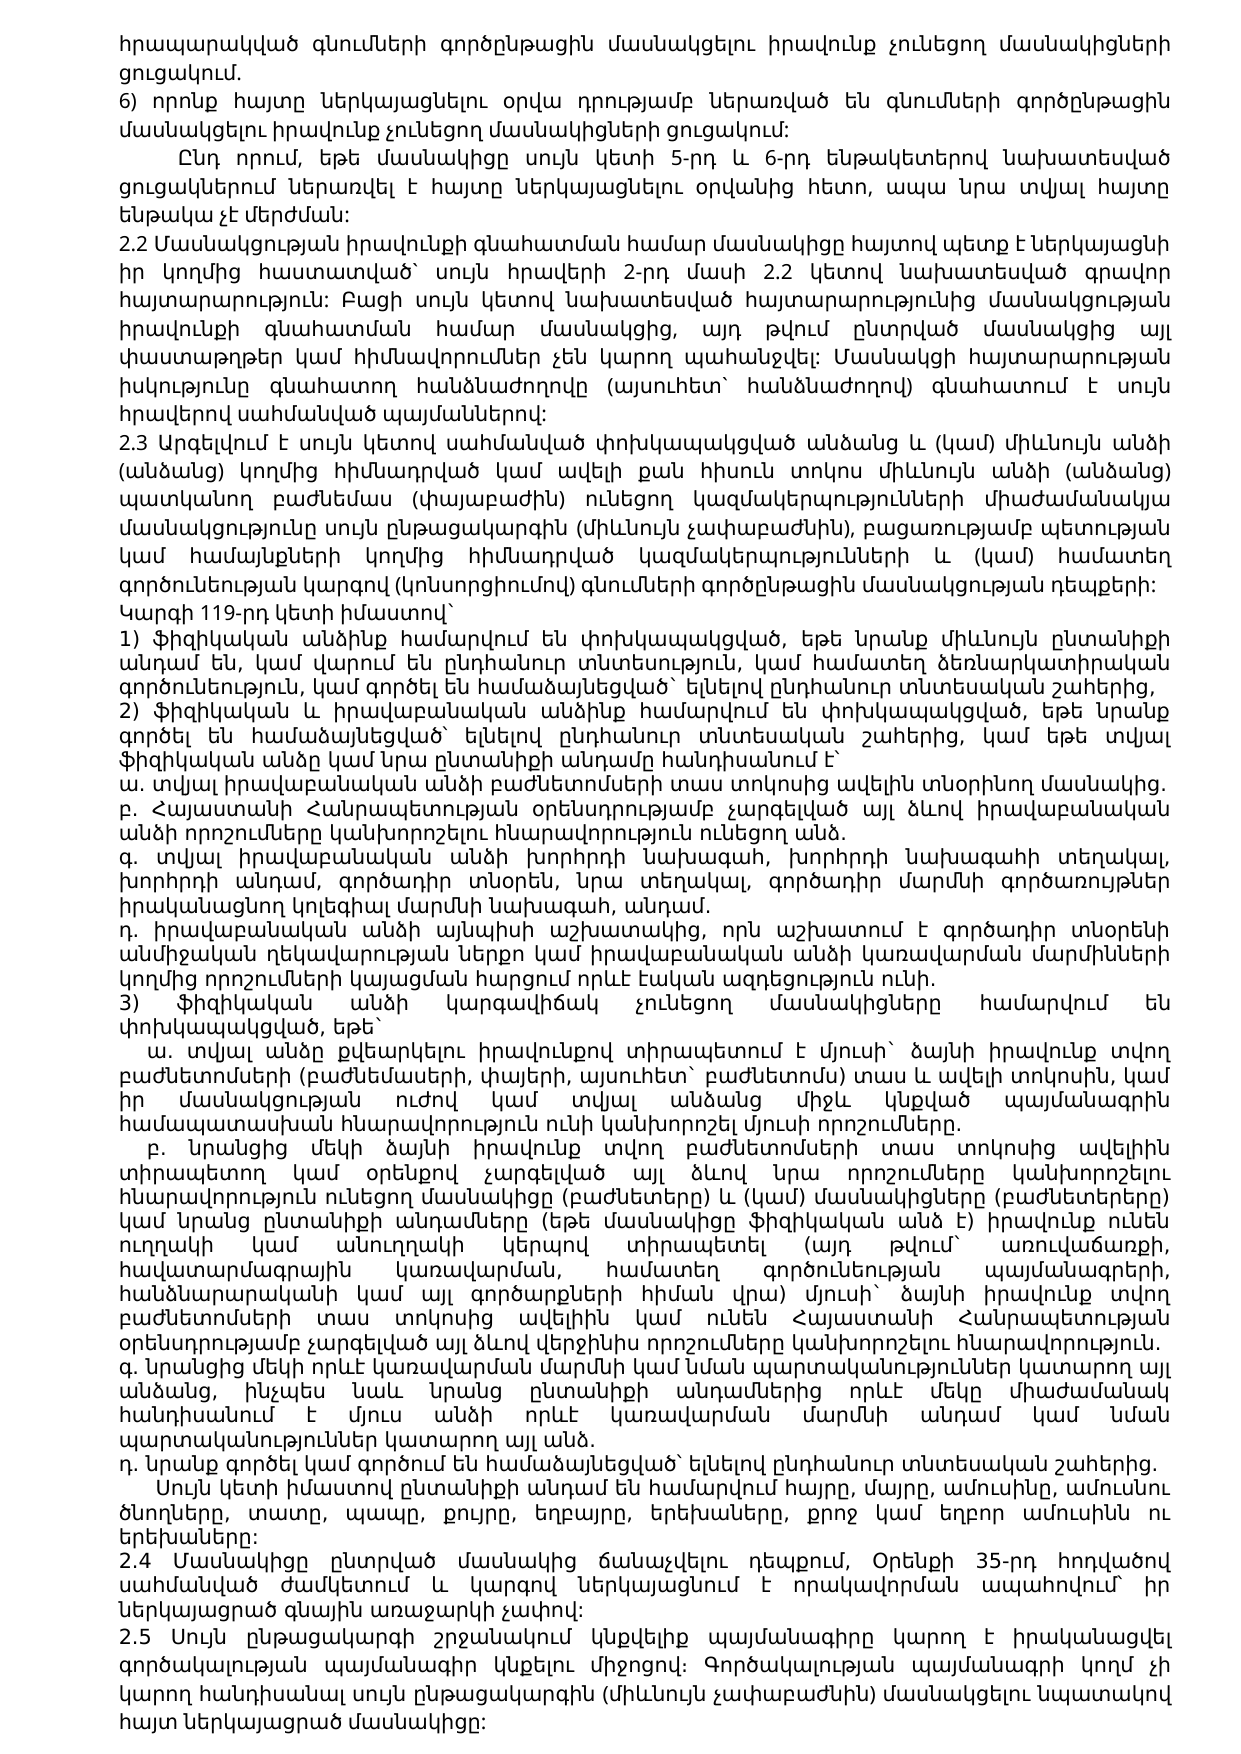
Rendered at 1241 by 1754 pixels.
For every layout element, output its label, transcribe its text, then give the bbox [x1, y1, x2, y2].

text Ընդ որում, եթե մասնակիցը սույն կետի 5-րդ և 6-րդ ենթակետերով նախատեսված ցուցակներում ներառվել է հայտը ներկայացնելու օրվանից հետո, ապա նրա տվյալ հայտը ենթակա չէ մերժման: [118, 143, 1171, 229]
text 3) ֆիզիկական անձի կարգավիճակ չունեցող մասնակիցները համարվում են փոխկապակցված, եթե` [118, 991, 1171, 1039]
text դ. նրանք գործել կամ գործում են համաձայնեցված՝ ելնելով ընդհանուր տնտեսական շահերից. [118, 1452, 1171, 1476]
text ա. տվյալ իրավաբանական անձի բաժնետոմսերի տաս տոկոսից ավելին տնօրինող մասնակից. [118, 772, 1171, 797]
text դ. իրավաբանական անձի այնպիսի աշխատակից, որն աշխատում է գործադիր տնօրենի անմիջական ղեկավարության ներքո կամ իրավաբանական անձի կառավարման մարմինների կողմից որոշումների կայացման հարցում որևէ էական ազդեցություն ունի. [118, 918, 1171, 991]
text գ. տվյալ իրավաբանական անձի խորհրդի նախագահ, խորհրդի նախագահի տեղակալ, խորհրդի անդամ, գործադիր տնօրեն, նրա տեղակալ, գործադիր մարմնի գործառույթներ իրականացնող կոլեգիալ մարմնի նախագահ, անդամ. [118, 845, 1171, 918]
text 2.3 Արգելվում է սույն կետով սահմանված փոխկապակցված անձանց և (կամ) միևնույն անձի (անձանց) կողմից հիմնադրված կամ ավելի քան հիսուն տոկոս միևնույն անձի (անձանց) պատկանող բաժնեմաս (փայաբաժին) ունեցող կազմակերպությունների միաժամանակյա մասնակցությունը սույն ընթացակարգին (միևնույն չափաբաժնին), բացառությամբ պետության կամ համայնքների կողմից հիմնադրված կազմակերպությունների և (կամ) համատեղ գործունեության կարգով (կոնսորցիումով) գնումների գործընթացին մասնակցության դեպքերի: [118, 428, 1171, 598]
text 2) ֆիզիկական և իրավաբանական անձինք համարվում են փոխկապակցված, եթե նրանք գործել են համաձայնեցված՝ ելնելով ընդհանուր տնտեսական շահերից, կամ եթե տվյալ ֆիզիկական անձը կամ նրա ընտանիքի անդամը հանդիսանում է՝ [118, 699, 1171, 772]
text ա. տվյալ անձը քվեարկելու իրավունքով տիրապետում է մյուսի` ձայնի իրավունք տվող բաժնետոմսերի (բաժնեմասերի, փայերի, այսուհետ` բաժնետոմս) տաս և ավելի տոկոսին, կամ իր մասնակցության ուժով կամ տվյալ անձանց միջև կնքված պայմանագրին համապատասխան հնարավորություն ունի կանխորոշել մյուսի որոշումները. [118, 1039, 1171, 1136]
text բ. Հայաստանի Հանրապետության օրենսդրությամբ չարգելված այլ ձևով իրավաբանական անձի որոշումները կանխորոշելու հնարավորություն ունեցող անձ. [118, 797, 1171, 845]
text 6) որոնք հայտը ներկայացնելու օրվա դրությամբ ներառված են գնումների գործընթացին մասնակցելու իրավունք չունեցող մասնակիցների ցուցակում: [118, 86, 1171, 143]
text 2.2 Մասնակցության իրավունքի գնահատման համար մասնակիցը հայտով պետք է ներկայացնի իր կողմից հաստատված` սույն հրավերի 2-րդ մասի 2.2 կետով նախատեսված գրավոր հայտարարություն: Բացի սույն կետով նախատեսված հայտարարությունից մասնակցության իրավունքի գնահատման համար մասնակցից, այդ թվում ընտրված մասնակցից այլ փաստաթղթեր կամ հիմնավորումներ չեն կարող պահանջվել: Մասնակցի հայտարարության իսկությունը գնահատող հանձնաժողովը (այսուհետ` հանձնաժողով) գնահատում է սույն հրավերով սահմանված պայմաններով: [118, 229, 1171, 428]
text 1) ֆիզիկական անձինք համարվում են փոխկապակցված, եթե նրանք միևնույն ընտանիքի անդամ են, կամ վարում են ընդհանուր տնտեսություն, կամ համատեղ ձեռնարկատիրական գործունեություն, կամ գործել են համաձայնեցված` ելնելով ընդհանուր տնտեսական շահերից, [118, 627, 1171, 699]
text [118, 29, 1171, 86]
text Սույն կետի իմաստով ընտանիքի անդամ են համարվում հայրը, մայրը, ամուսինը, ամուսնու ծնողները, տատը, պապը, քույրը, եղբայրը, երեխաները, քրոջ կամ եղբոր ամուսինն ու երեխաները: [118, 1476, 1171, 1549]
text 2.5 Սույն ընթացակարգի շրջանակում կնքվելիք պայմանագիրը կարող է իրականացվել գործակալության պայմանագիր կնքելու միջոցով։ Գործակալության պայմանագրի կողմ չի կարող հանդիսանալ սույն ընթացակարգին (միևնույն չափաբաժնին) մասնակցելու նպատակով հայտ ներկայացրած մասնակիցը: [118, 1622, 1171, 1736]
text բ. նրանցից մեկի ձայնի իրավունք տվող բաժնետոմսերի տաս տոկոսից ավելիին տիրապետող կամ օրենքով չարգելված այլ ձևով նրա որոշումները կանխորոշելու հնարավորություն ունեցող մասնակիցը (բաժնետերը) և (կամ) մասնակիցները (բաժնետերերը) կամ նրանց ընտանիքի անդամները (եթե մասնակիցը ֆիզիկական անձ է) իրավունք ունեն ուղղակի կամ անուղղակի կերպով տիրապետել (այդ թվում` առուվաճառքի, հավատարմագրային կառավարման, համատեղ գործունեության պայմանագրերի, հանձնարարականի կամ այլ գործարքների հիման վրա) մյուսի` ձայնի իրավունք տվող բաժնետոմսերի տաս տոկոսից ավելիին կամ ունեն Հայաստանի Հանրապետության օրենսդրությամբ չարգելված այլ ձևով վերջինիս որոշումները կանխորոշելու հնարավորություն. [118, 1136, 1171, 1355]
text գ. նրանցից մեկի որևէ կառավարման մարմնի կամ նման պարտականություններ կատարող այլ անձանց, ինչպես նաև նրանց ընտանիքի անդամներից որևէ մեկը միաժամանակ հանդիսանում է մյուս անձի որևէ կառավարման մարմնի անդամ կամ նման պարտականություններ կատարող այլ անձ. [118, 1355, 1171, 1452]
text 2.4 Մասնակիցը ընտրված մասնակից ճանաչվելու դեպքում, Օրենքի 35-րդ հոդվածով սահմանված ժամկետում և կարգով ներկայացնում է որակավորման ապահովում՝ իր ներկայացրած գնային առաջարկի չափով: [118, 1549, 1171, 1622]
text Կարգի 119-րդ կետի իմաստով` [118, 598, 1171, 627]
